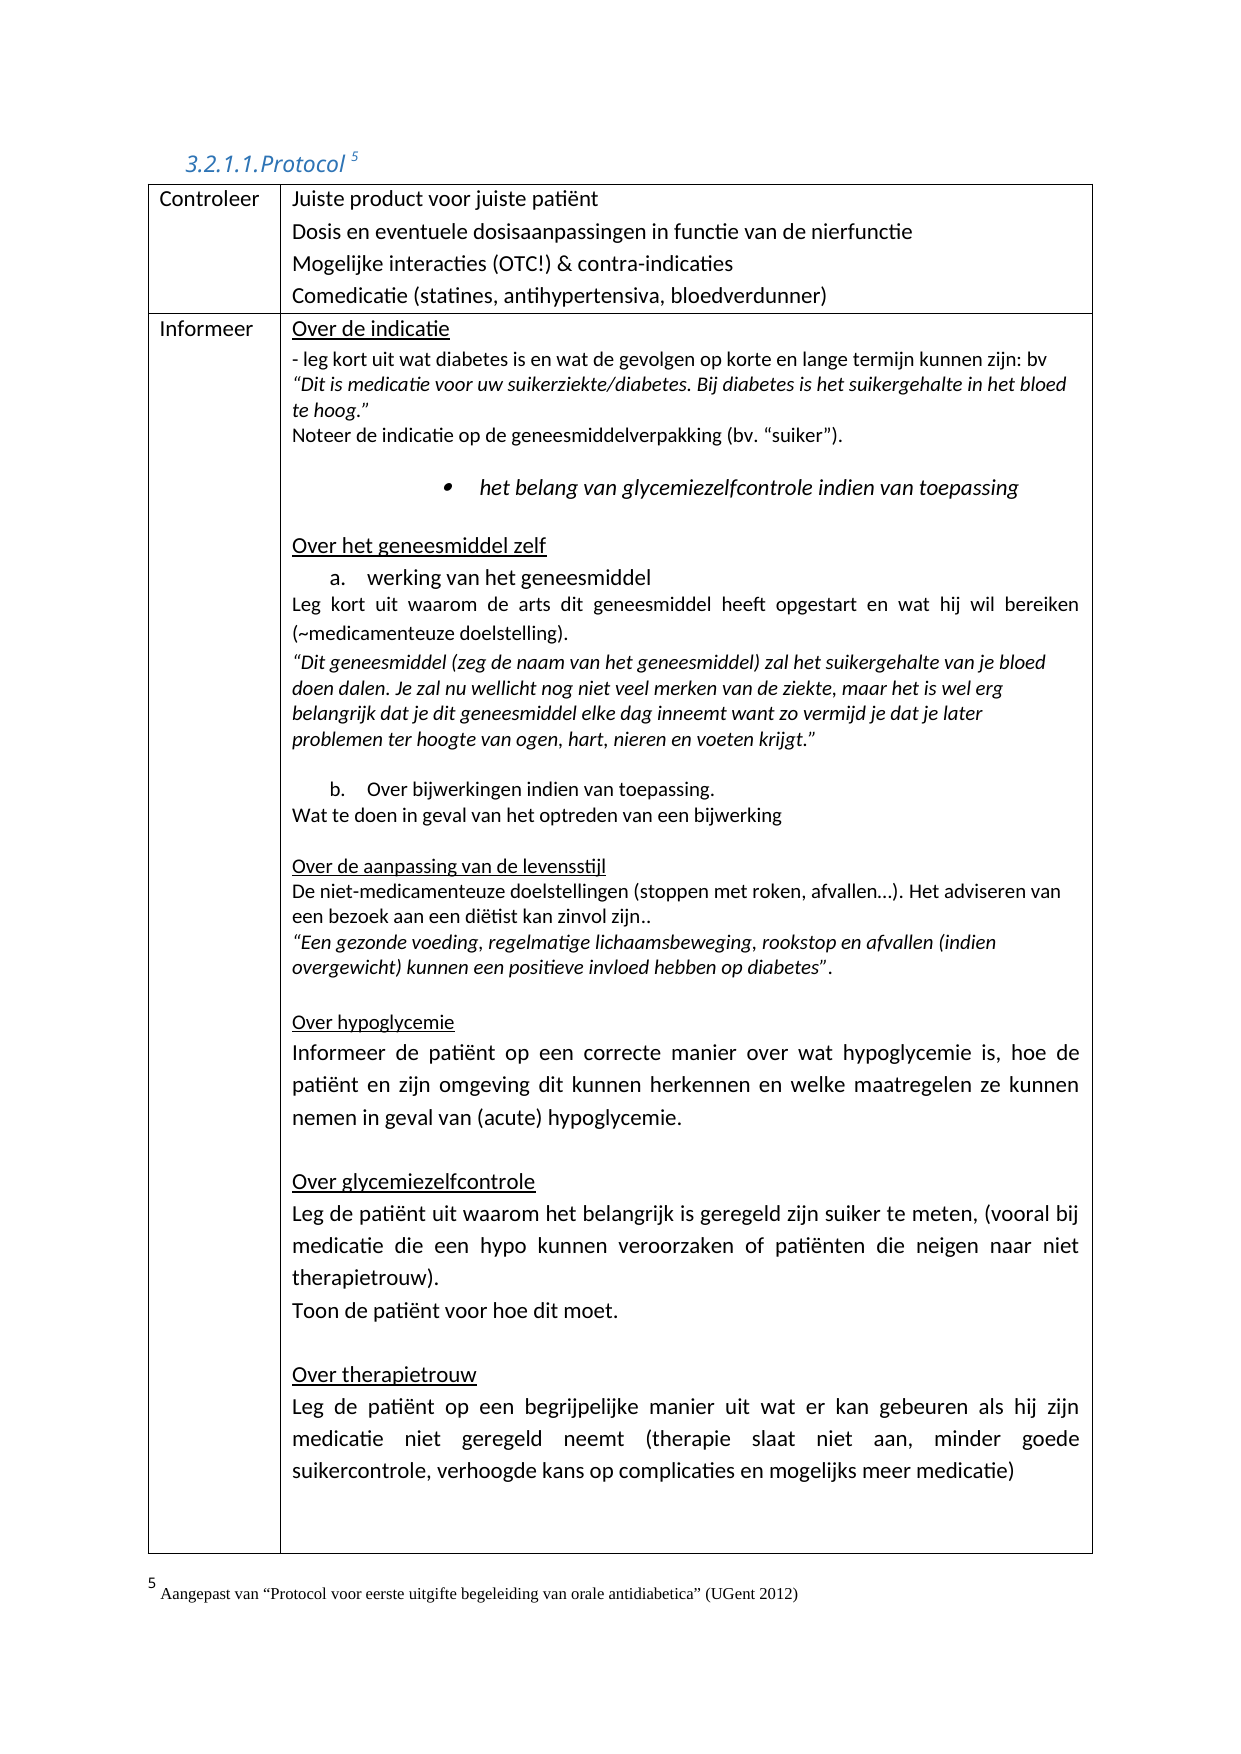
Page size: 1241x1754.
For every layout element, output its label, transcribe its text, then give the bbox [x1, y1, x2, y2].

table_cell Informeer [149, 314, 280, 1553]
table_header Controleer [149, 185, 280, 313]
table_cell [281, 314, 1092, 1553]
table_header Juiste product voor juiste patiënt Dosis en eventuele dosisaanpassingen in functie van de nierfunctie Mogelijke interacties (OTC!) & contra-indicaties Comedicatie (statines, antihypertensiva, bloedverdunner) [281, 185, 1092, 313]
subtitle Protocol [185, 148, 1093, 179]
